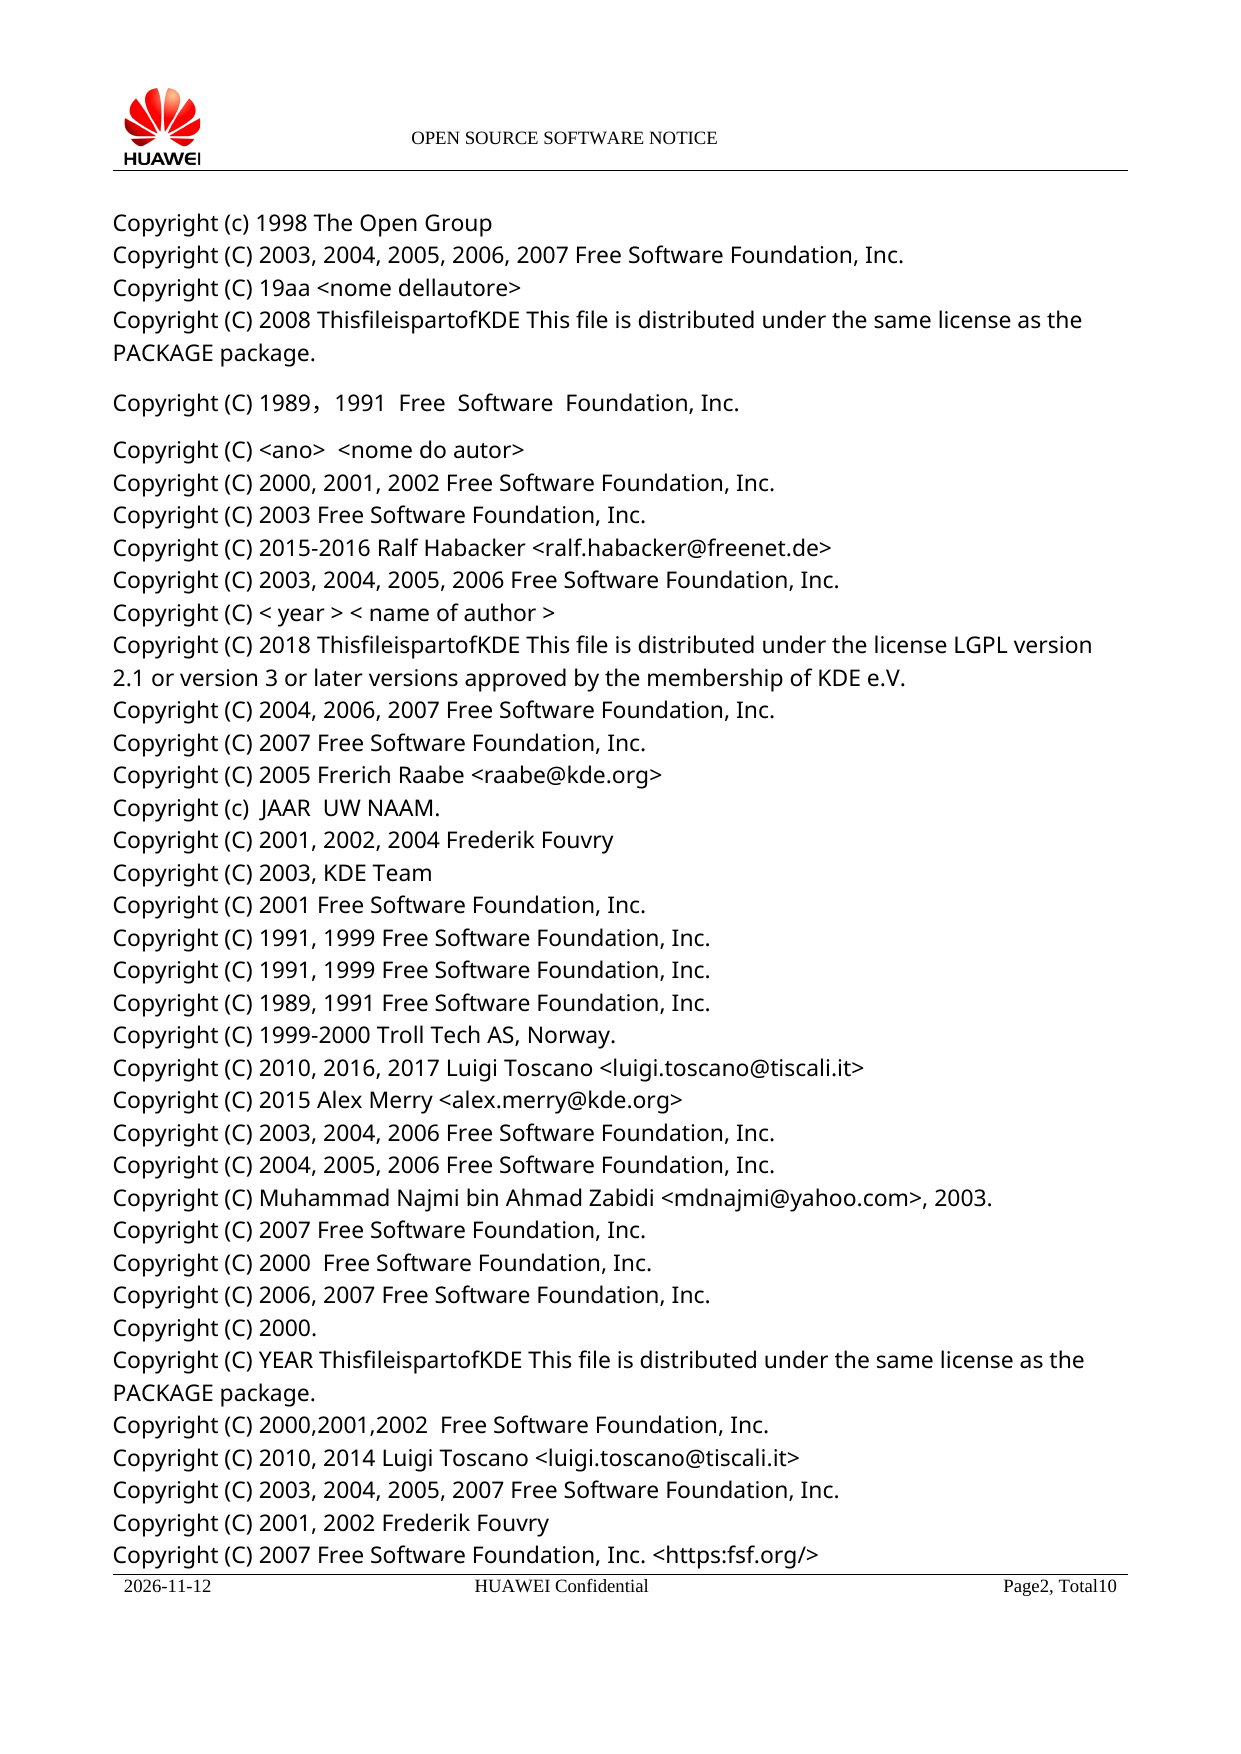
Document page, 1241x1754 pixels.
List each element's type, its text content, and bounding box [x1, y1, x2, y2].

picture [124, 88, 201, 165]
